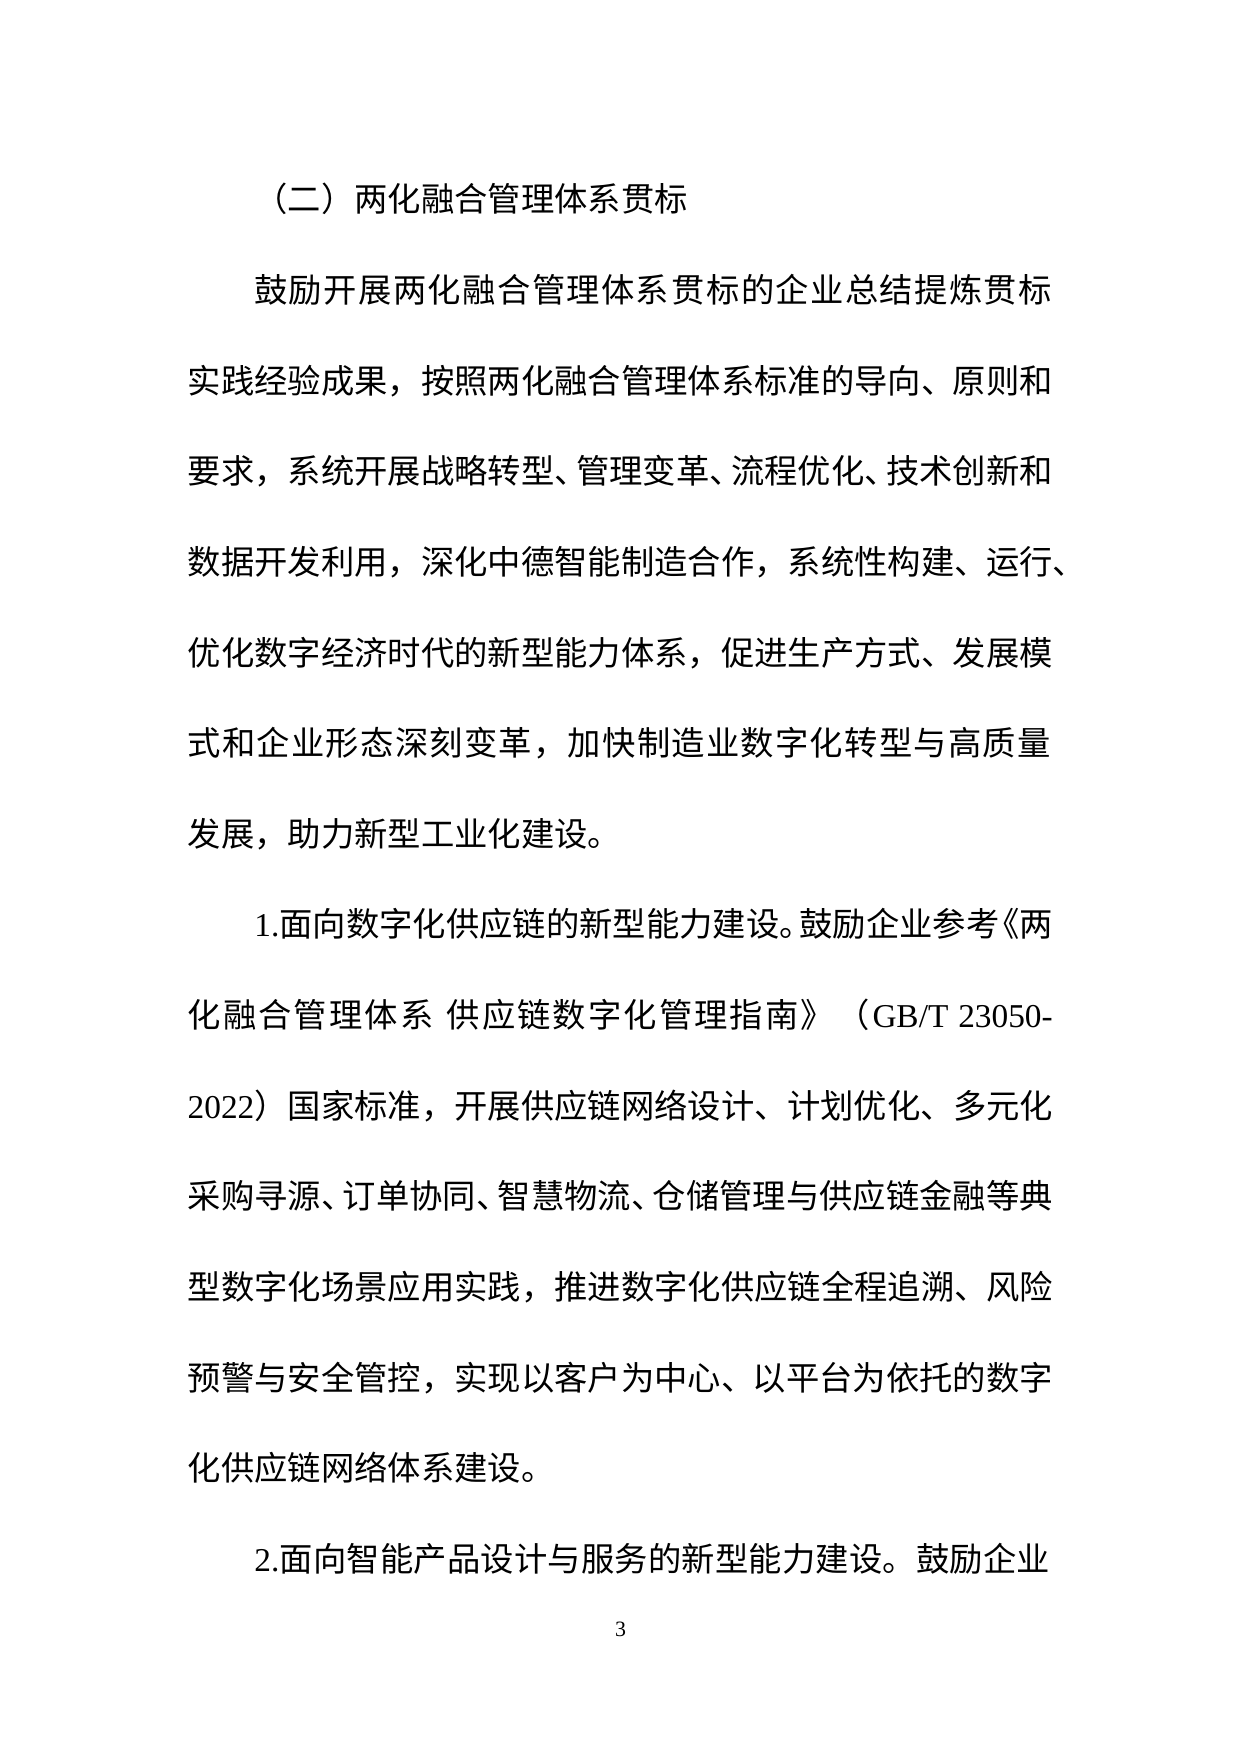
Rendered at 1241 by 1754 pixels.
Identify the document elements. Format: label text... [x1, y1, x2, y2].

text 1.面向数字化供应链的新型能力建设。鼓励企业参考《两化融合管理体系 供应链数字化管理指南》（GB/T 23050-2022）国家标准，开展供应链网络设计、计划优化、多元化采购寻源、订单协同、智慧物流、仓储管理与供应链金融等典型数字化场景应用实践，推进数字化供应链全程追溯、风险预警与安全管控，实现以客户为中心、以平台为依托的数字化供应链网络体系建设。 [187, 877, 1053, 1511]
text 鼓励开展两化融合管理体系贯标的企业总结提炼贯标实践经验成果，按照两化融合管理体系标准的导向、原则和要求，系统开展战略转型、管理变革、流程优化、技术创新和数据开发利用，深化中德智能制造合作，系统性构建、运行、优化数字经济时代的新型能力体系，促进生产方式、发展模式和企业形态深刻变革，加快制造业数字化转型与高质量发展，助力新型工业化建设。 [187, 243, 1053, 877]
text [187, 1511, 1053, 1602]
text （二）两化融合管理体系贯标 [187, 152, 1053, 243]
